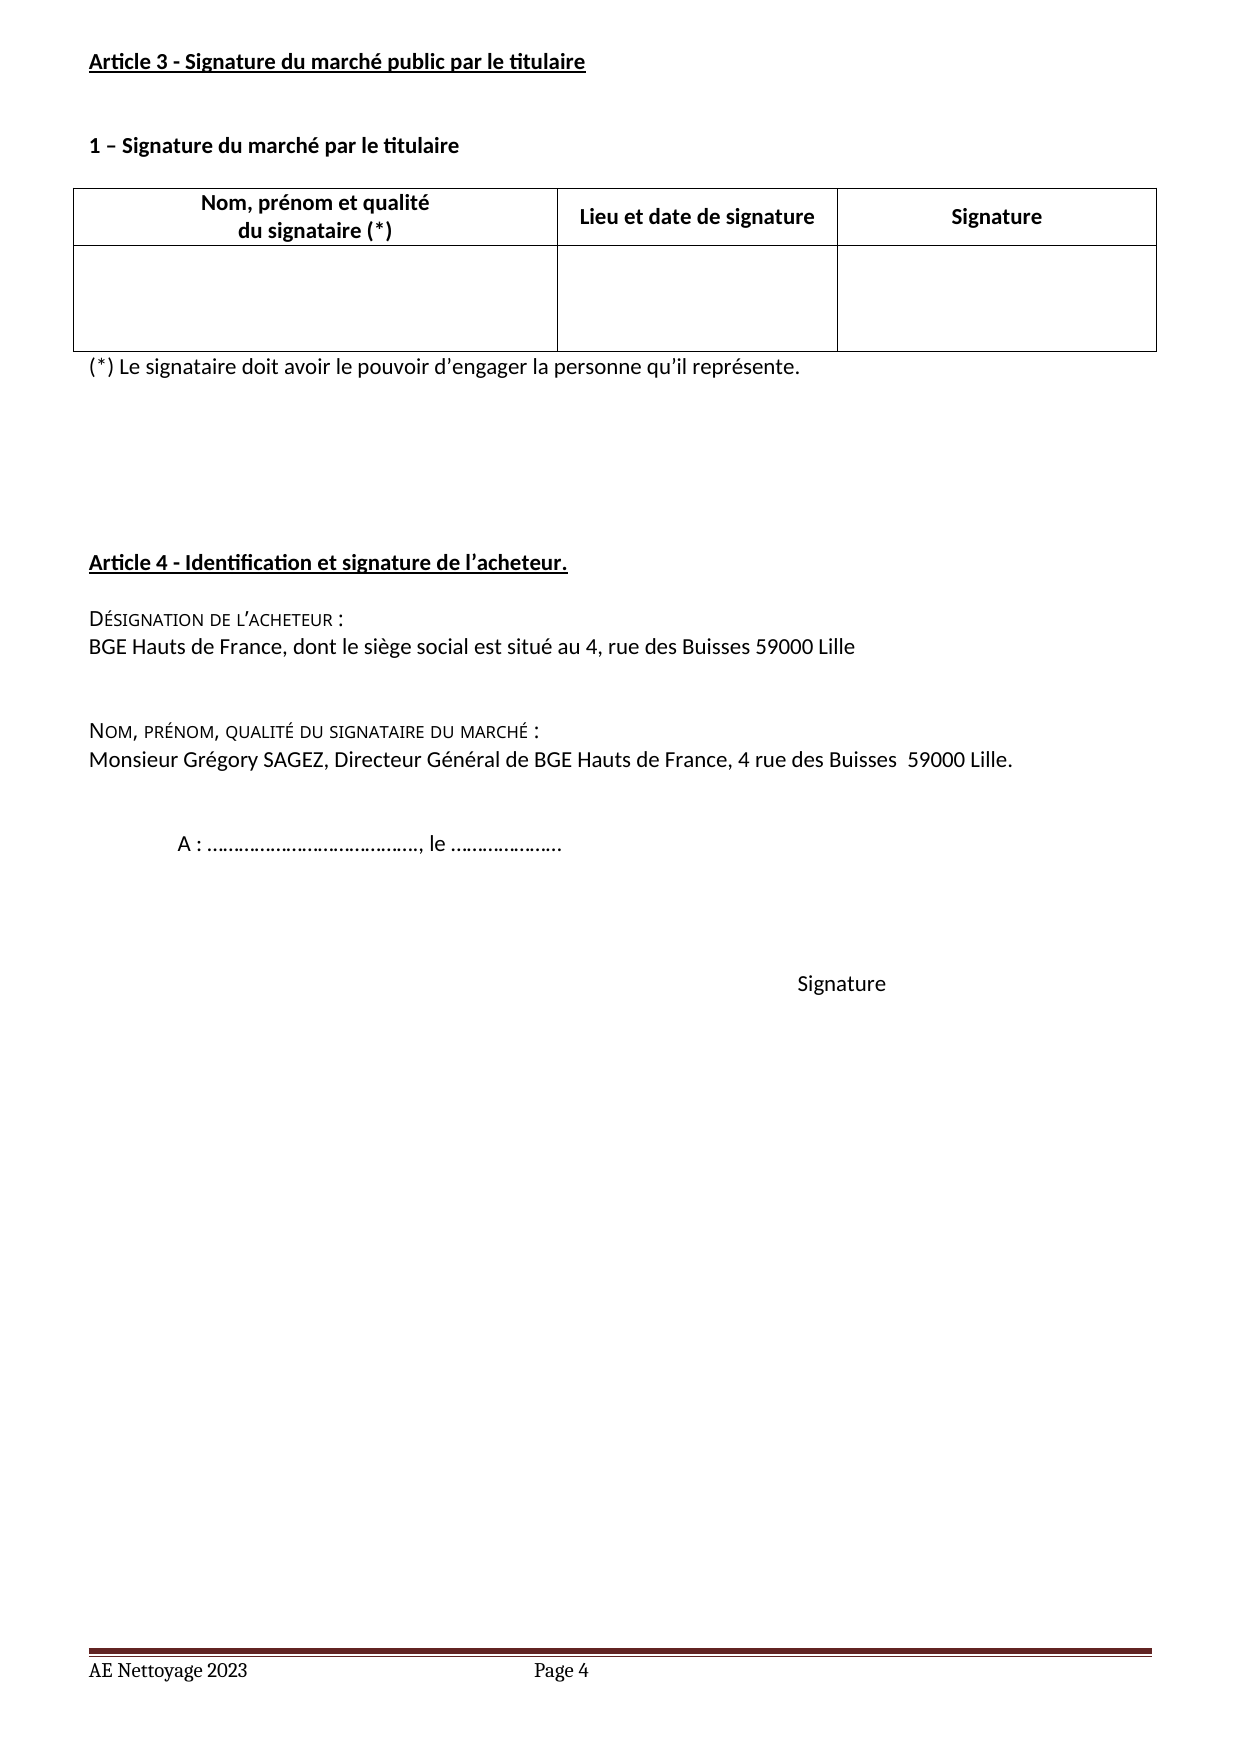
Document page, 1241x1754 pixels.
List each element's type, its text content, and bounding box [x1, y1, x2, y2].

text A : …………………………………., le ………………… [89, 829, 1152, 857]
text (*) Le signataire doit avoir le pouvoir d’engager la personne qu’il représente. [89, 352, 1152, 380]
table_cell [838, 246, 1156, 351]
table_cell [74, 246, 557, 351]
table_header Article 3 - Signature du marché public par le titulaire [81, 47, 1167, 103]
table_header Signature [838, 189, 1156, 244]
table_header Nom, prénom et qualité du signataire (*) [74, 189, 557, 244]
text Monsieur Grégory SAGEZ, Directeur Général de BGE Hauts de France, 4 rue des Buisses 59000 Lille. [89, 745, 1152, 773]
table_cell [558, 246, 837, 351]
table_header Article 4 - Identification et signature de l’acheteur. [81, 548, 1152, 576]
text BGE Hauts de France, dont le siège social est situé au 4, rue des Buisses 59000 Lille [89, 632, 1152, 661]
text Désignation de l’acheteur : [89, 604, 1152, 632]
table_header Lieu et date de signature [558, 189, 837, 244]
text Nom, prénom, qualité du signataire du marché : [89, 717, 1152, 745]
text 1 – Signature du marché par le titulaire [89, 131, 1152, 159]
text Signature [797, 969, 1152, 997]
